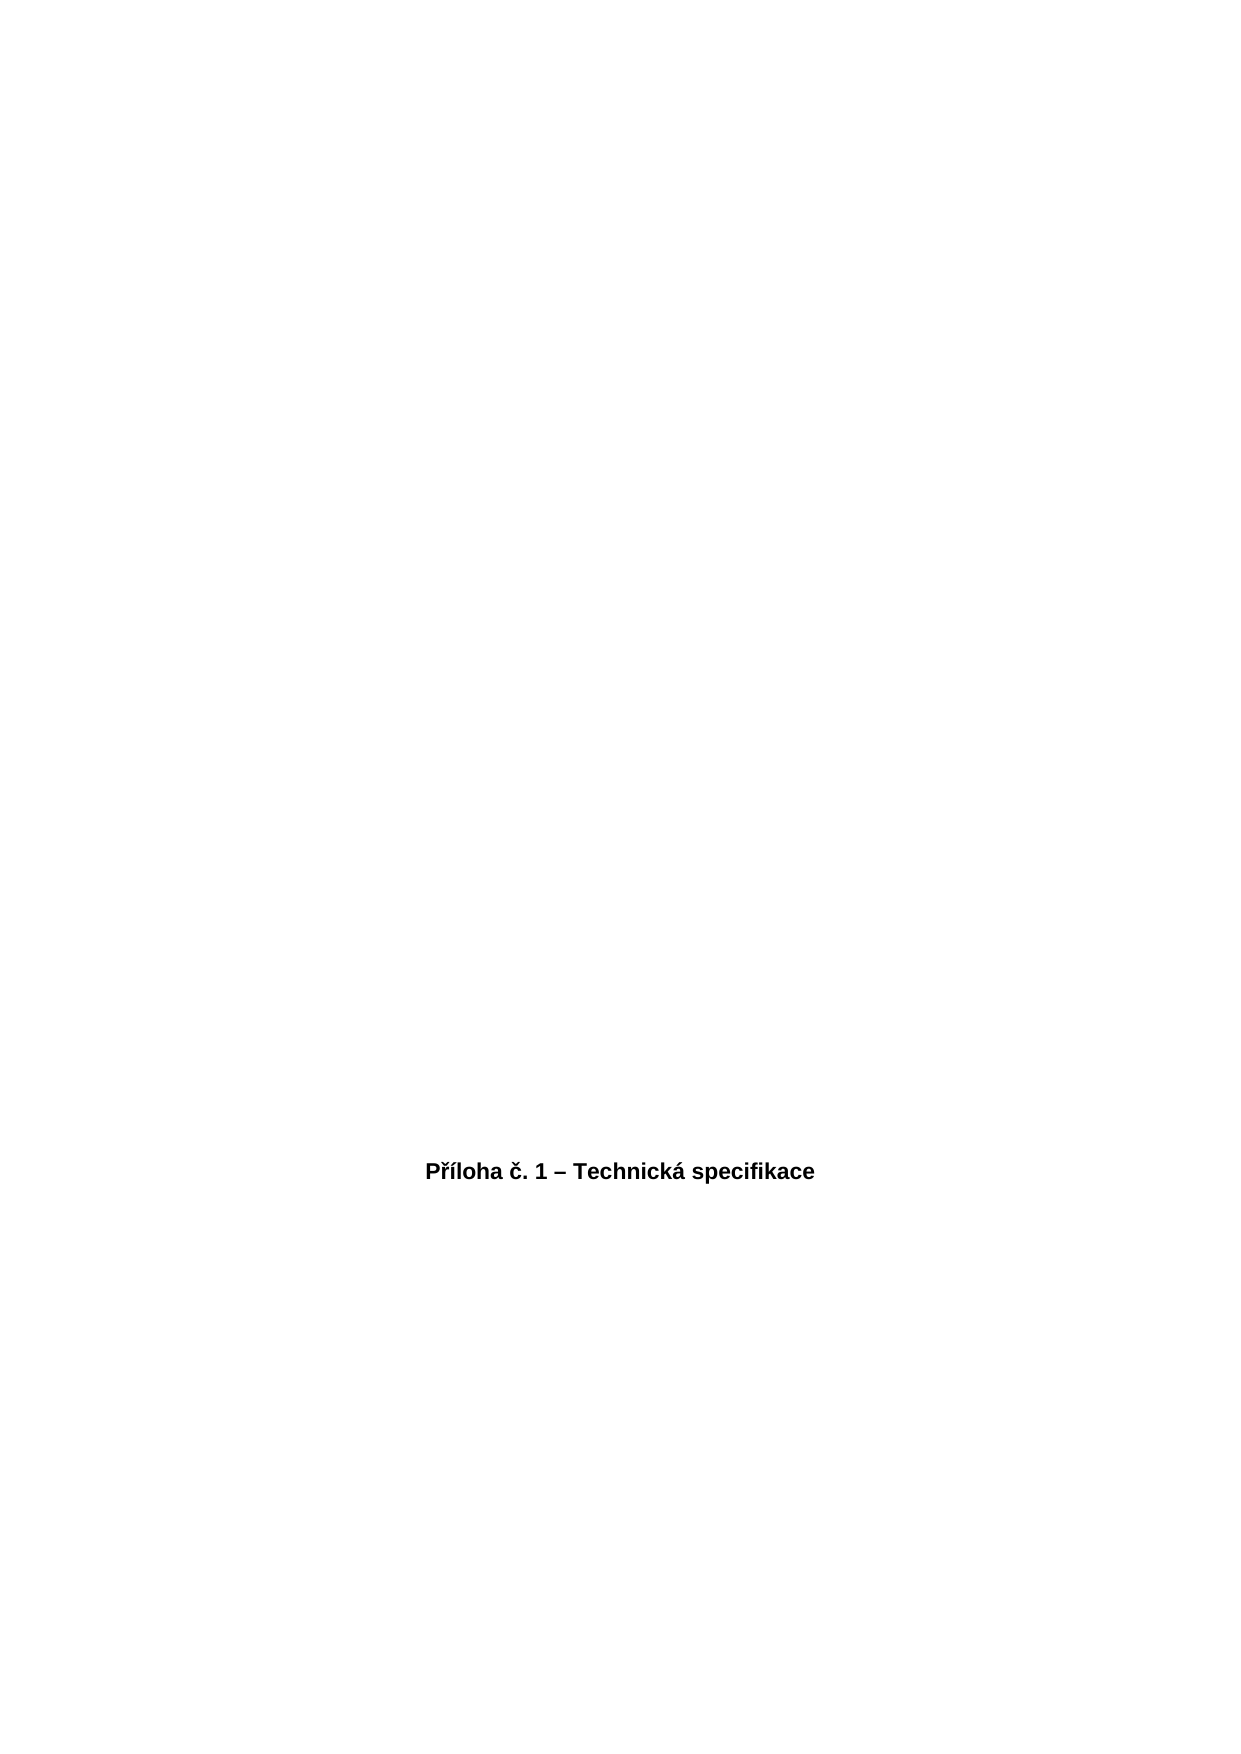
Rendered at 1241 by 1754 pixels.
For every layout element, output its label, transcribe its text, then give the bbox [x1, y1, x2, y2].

text Příloha č. 1 – Technická specifikace [148, 1158, 1093, 1184]
